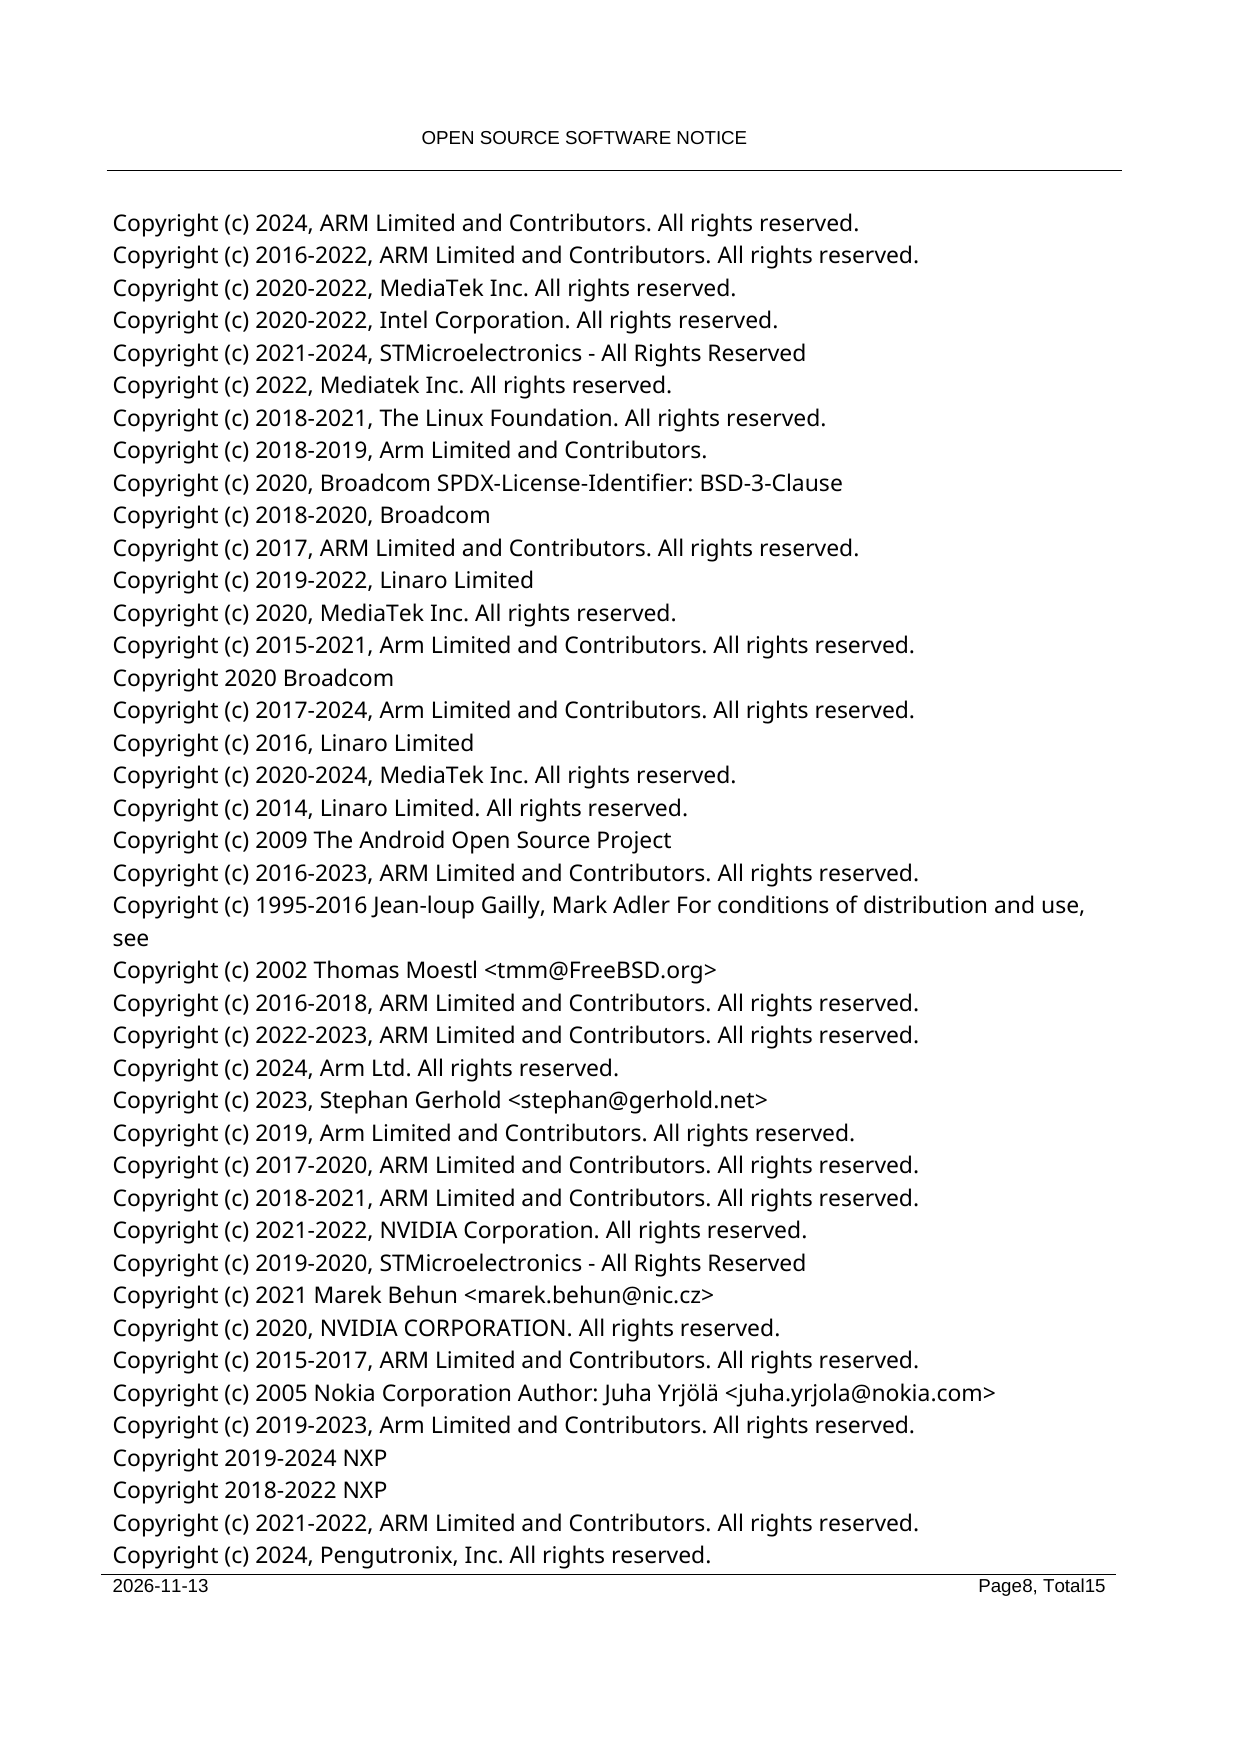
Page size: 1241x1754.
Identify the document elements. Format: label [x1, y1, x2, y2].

text [112, 206, 1128, 1571]
